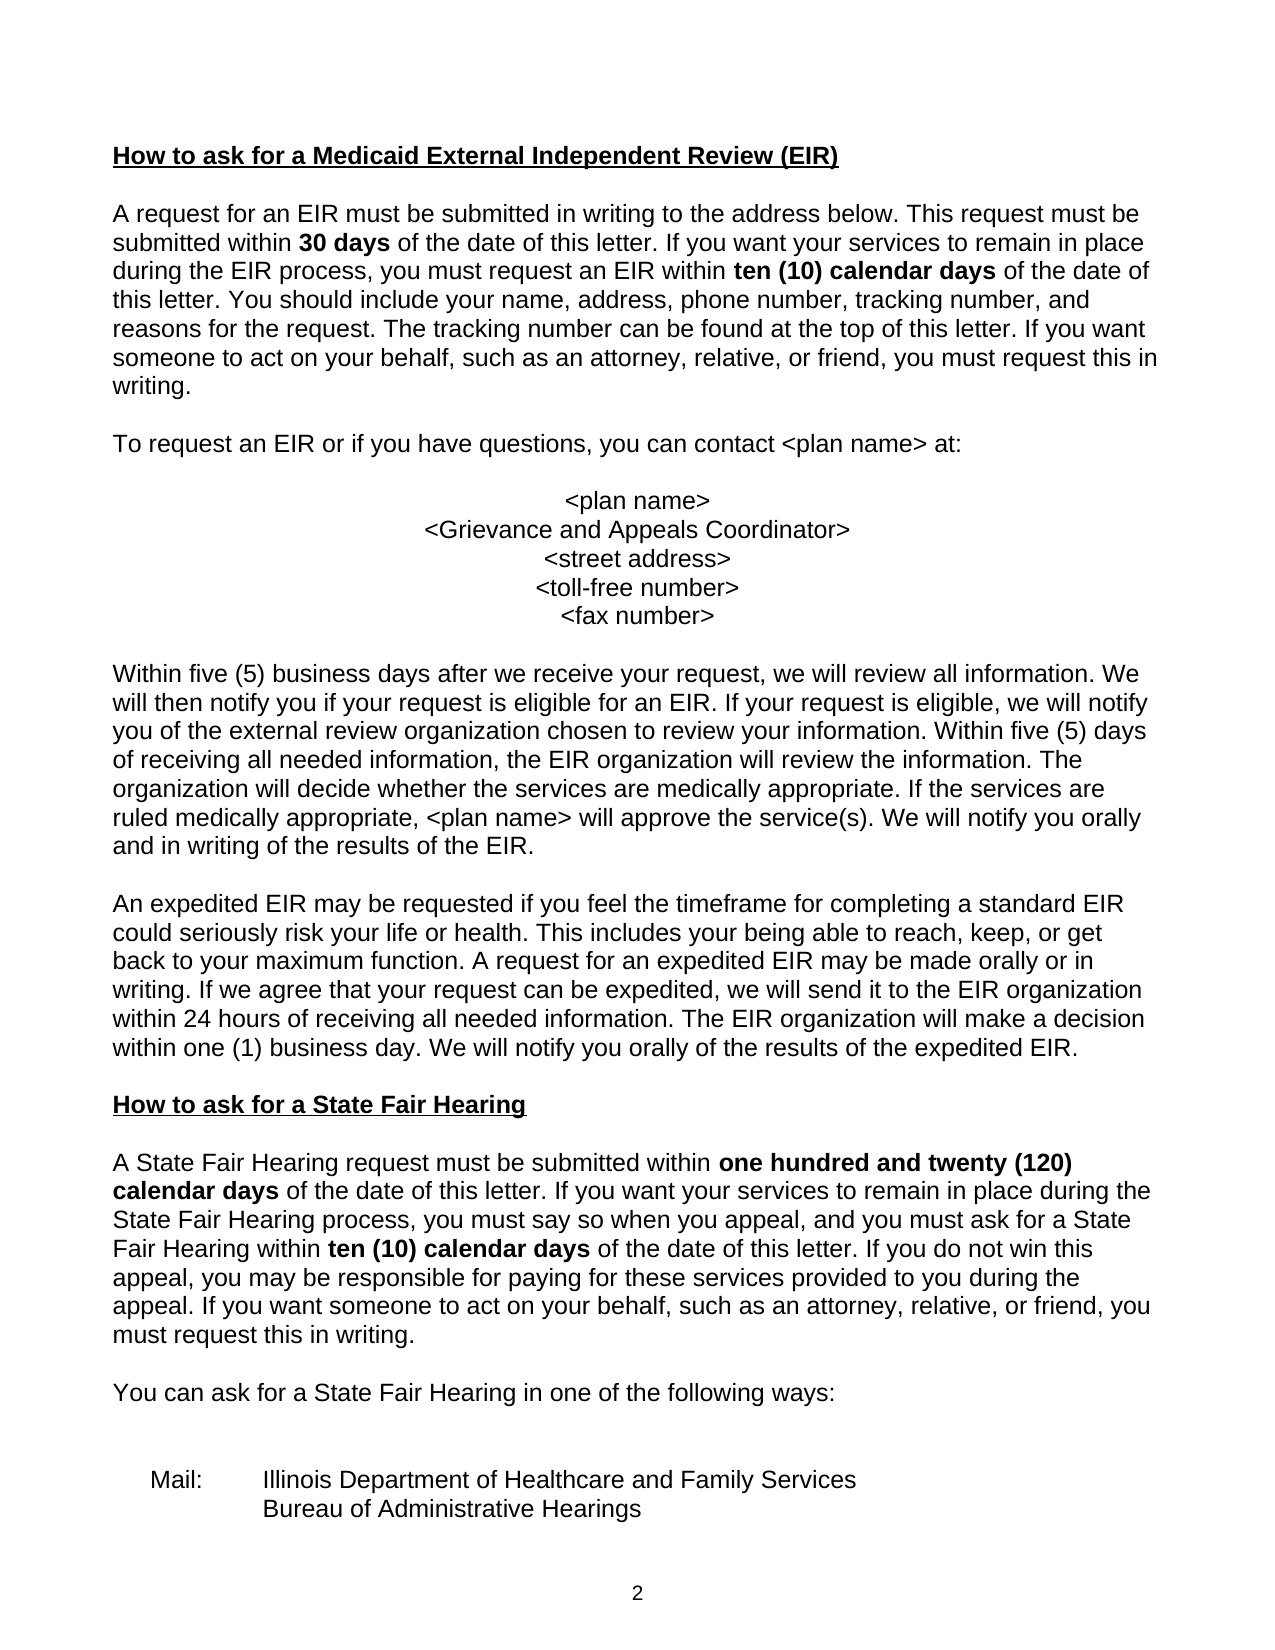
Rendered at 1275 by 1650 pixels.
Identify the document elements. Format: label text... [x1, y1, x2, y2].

text How to ask for a State Fair Hearing [112, 1090, 1162, 1119]
text Mail: Illinois Department of Healthcare and Family Services [150, 1465, 1162, 1493]
text <plan name> [112, 486, 1162, 515]
text <toll-free number> [112, 572, 1162, 601]
text Bureau of Administrative Hearings [150, 1493, 1162, 1522]
text How to ask for a Medicaid External Independent Review (EIR) [112, 141, 1162, 170]
text A request for an EIR must be submitted in writing to the address below. This request must be submitted within 30 days of the date of this letter. If you want your services to remain in place during the EIR process, you must request an EIR within ten (10) calendar days of the date of this letter. You should include your name, address, phone number, tracking number, and reasons for the request. The tracking number can be found at the top of this letter. If you want someone to act on your behalf, such as an attorney, relative, or friend, you must request this in writing. [112, 199, 1162, 400]
text Within five (5) business days after we receive your request, we will review all information. We will then notify you if your request is eligible for an EIR. If your request is eligible, we will notify you of the external review organization chosen to review your information. Within five (5) days of receiving all needed information, the EIR organization will review the information. The organization will decide whether the services are medically appropriate. If the services are ruled medically appropriate, <plan name> will approve the service(s). We will notify you orally and in writing of the results of the EIR. [112, 659, 1162, 860]
text An expedited EIR may be requested if you feel the timeframe for completing a standard EIR could seriously risk your life or health. This includes your being able to reach, keep, or get back to your maximum function. A request for an expedited EIR may be made orally or in writing. If we agree that your request can be expedited, we will send it to the EIR organization within 24 hours of receiving all needed information. The EIR organization will make a decision within one (1) business day. We will notify you orally of the results of the expedited EIR. [112, 889, 1162, 1061]
text To request an EIR or if you have questions, you can contact <plan name> at: [112, 429, 1162, 457]
text <Grievance and Appeals Coordinator> [112, 515, 1162, 544]
text <fax number> [112, 601, 1162, 630]
text <street address> [112, 544, 1162, 572]
text A State Fair Hearing request must be submitted within one hundred and twenty (120) calendar days of the date of this letter. If you want your services to remain in place during the State Fair Hearing process, you must say so when you appeal, and you must ask for a State Fair Hearing within ten (10) calendar days of the date of this letter. If you do not win this appeal, you may be responsible for paying for these services provided to you during the appeal. If you want someone to act on your behalf, such as an attorney, relative, or friend, you must request this in writing. [112, 1147, 1162, 1349]
text You can ask for a State Fair Hearing in one of the following ways: [112, 1377, 1162, 1406]
